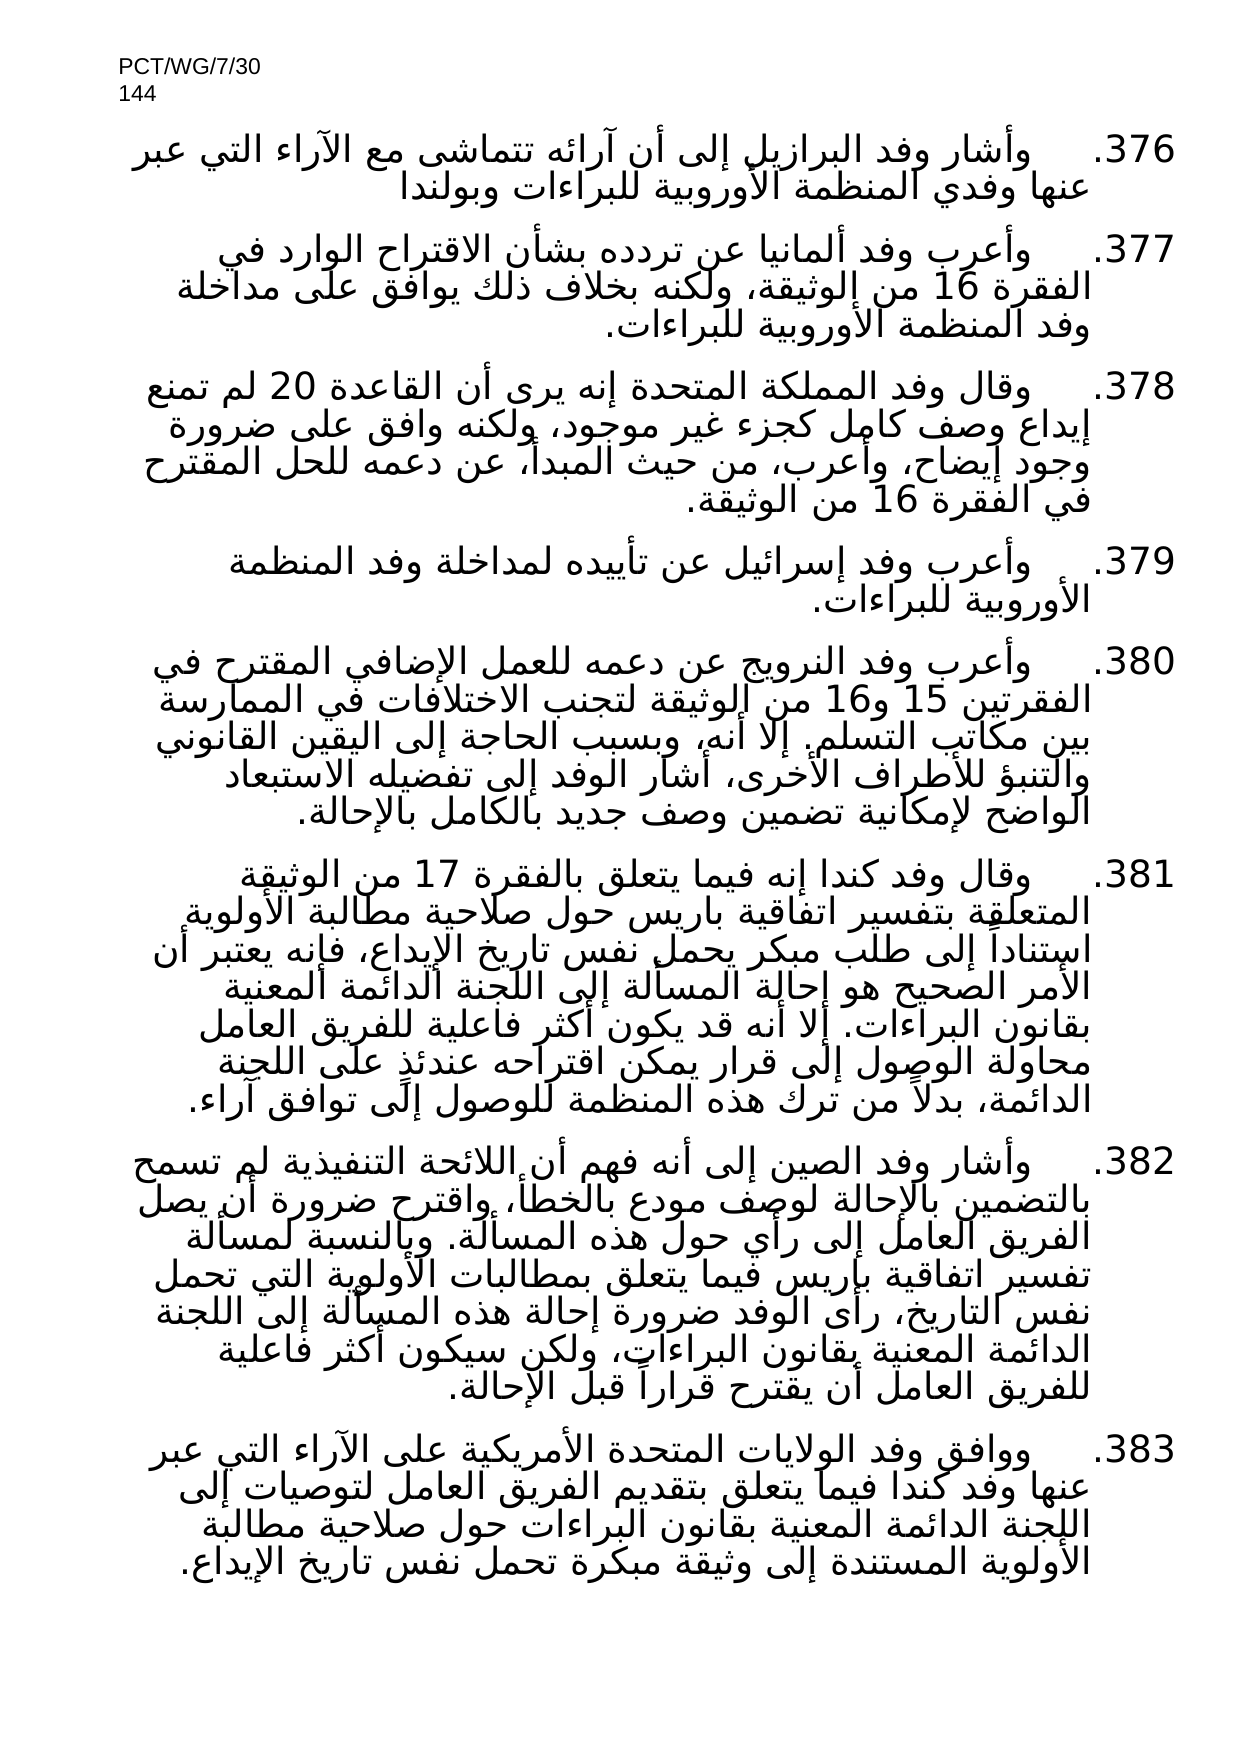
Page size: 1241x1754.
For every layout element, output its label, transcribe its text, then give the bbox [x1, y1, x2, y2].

text وأعرب وفد النرويج عن دعمه للعمل الإضافي المقترح في الفقرتين 15 و16 من الوثيقة لتجنب الاختلافات في الممارسة بين مكاتب التسلم. إلا أنه، وبسبب الحاجة إلى اليقين القانوني والتنبؤ للأطراف الأخرى، أشار الوفد إلى تفضيله الاستبعاد الواضح لإمكانية تضمين وصف جديد بالكامل بالإحالة. [118, 645, 1092, 832]
text وقال وفد المملكة المتحدة إنه يرى أن القاعدة 20 لم تمنع إيداع وصف كامل كجزء غير موجود، ولكنه وافق على ضرورة وجود إيضاح، وأعرب، من حيث المبدأ، عن دعمه للحل المقترح في الفقرة 16 من الوثيقة. [118, 370, 1092, 520]
text وأعرب وفد إسرائيل عن تأييده لمداخلة وفد المنظمة الأوروبية للبراءات. [118, 545, 1092, 620]
text وأشار وفد الصين إلى أنه فهم أن اللائحة التنفيذية لم تسمح بالتضمين بالإحالة لوصف مودع بالخطأ، واقترح ضرورة أن يصل الفريق العامل إلى رأي حول هذه المسألة. وبالنسبة لمسألة تفسير اتفاقية باريس فيما يتعلق بمطالبات الأولوية التي تحمل نفس التاريخ، رأى الوفد ضرورة إحالة هذه المسألة إلى اللجنة الدائمة المعنية بقانون البراءات، ولكن سيكون أكثر فاعلية للفريق العامل أن يقترح قراراً قبل الإحالة. [118, 1145, 1092, 1407]
text وأشار وفد البرازيل إلى أن آرائه تتماشى مع الآراء التي عبر عنها وفدي المنظمة الأوروبية للبراءات وبولندا [118, 132, 1092, 207]
text ووافق وفد الولايات المتحدة الأمريكية على الآراء التي عبر عنها وفد كندا فيما يتعلق بتقديم الفريق العامل لتوصيات إلى اللجنة الدائمة المعنية بقانون البراءات حول صلاحية مطالبة الأولوية المستندة إلى وثيقة مبكرة تحمل نفس تاريخ الإيداع. [118, 1432, 1092, 1582]
text وقال وفد كندا إنه فيما يتعلق بالفقرة 17 من الوثيقة المتعلقة بتفسير اتفاقية باريس حول صلاحية مطالبة الأولوية استناداً إلى طلب مبكر يحمل نفس تاريخ الإيداع، فإنه يعتبر أن الأمر الصحيح هو إحالة المسألة إلى اللجنة الدائمة المعنية بقانون البراءات. إلا أنه قد يكون أكثر فاعلية للفريق العامل محاولة الوصول إلى قرار يمكن اقتراحه عندئذٍ على اللجنة الدائمة، بدلاً من ترك هذه المنظمة للوصول إلى توافق آراء. [118, 857, 1092, 1120]
text وأعرب وفد ألمانيا عن تردده بشأن الاقتراح الوارد في الفقرة 16 من الوثيقة، ولكنه بخلاف ذلك يوافق على مداخلة وفد المنظمة الأوروبية للبراءات. [118, 232, 1092, 345]
